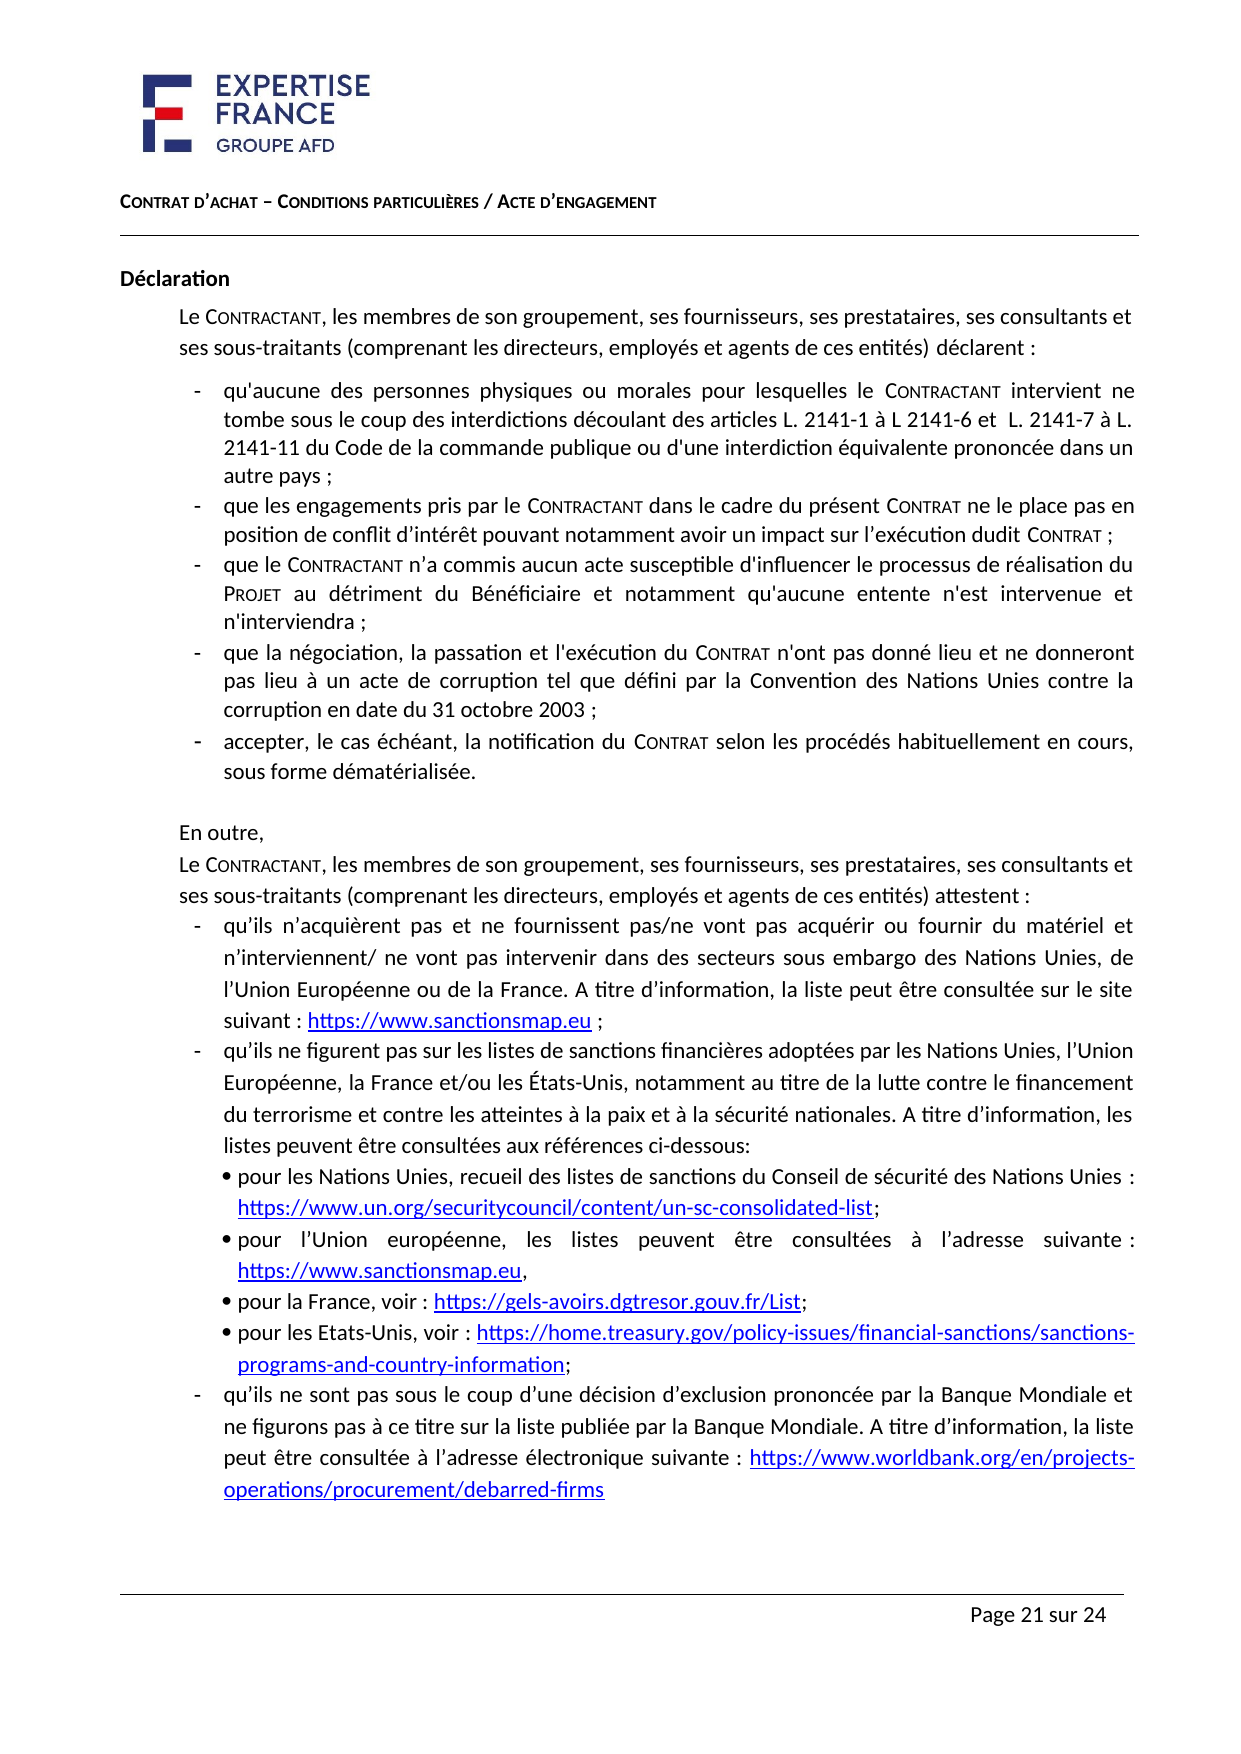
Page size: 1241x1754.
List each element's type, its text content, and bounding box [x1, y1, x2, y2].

text En outre, [179, 815, 1135, 847]
list pour l’Union européenne, les listes peuvent être consultées à l’adresse suivante : https://www.sanctionsmap.eu, [223, 1222, 1135, 1284]
list pour la France, voir : https://gels-avoirs.dgtresor.gouv.fr/List; [223, 1284, 1135, 1315]
subtitle Déclaration [120, 261, 1135, 292]
list pour les Nations Unies, recueil des listes de sanctions du Conseil de sécurité des Nations Unies : https://www.un.org/securitycouncil/content/un-sc-consolidated-list; [223, 1159, 1135, 1222]
list qu’ils ne sont pas sous le coup d’une décision d’exclusion prononcée par la Banque Mondiale et ne figurons pas à ce titre sur la liste publiée par la Banque Mondiale. A titre d’information, la liste peut être consultée à l’adresse électronique suivante : https://www.worldbank.org/en/projects-operations/procurement/debarred-firms [194, 1378, 1135, 1503]
list accepter, le cas échéant, la notification du Contrat selon les procédés habituellement en cours, sous forme dématérialisée. [194, 723, 1135, 785]
list que les engagements pris par le Contractant dans le cadre du présent Contrat ne le place pas en position de conflit d’intérêt pouvant notamment avoir un impact sur l’exécution dudit Contrat ; [194, 489, 1135, 548]
text Le Contractant, les membres de son groupement, ses fournisseurs, ses prestataires, ses consultants et ses sous-traitants (comprenant les directeurs, employés et agents de ces entités) déclarent : [179, 298, 1135, 361]
list que le Contractant n’a commis aucun acte susceptible d'influencer le processus de réalisation du Projet au détriment du Bénéficiaire et notamment qu'aucune entente n'est intervenue et n'interviendra ; [194, 548, 1135, 635]
list pour les Etats-Unis, voir : https://home.treasury.gov/policy-issues/financial-sanctions/sanctions-programs-and-country-information; [223, 1315, 1135, 1378]
text Le Contractant, les membres de son groupement, ses fournisseurs, ses prestataires, ses consultants et ses sous-traitants (comprenant les directeurs, employés et agents de ces entités) attestent : [179, 847, 1135, 909]
list qu’ils ne figurent pas sur les listes de sanctions financières adoptées par les Nations Unies, l’Union Européenne, la France et/ou les États-Unis, notamment au titre de la lutte contre le financement du terrorisme et contre les atteintes à la paix et à la sécurité nationales. A titre d’information, les listes peuvent être consultées aux références ci-dessous: [194, 1034, 1135, 1159]
list que la négociation, la passation et l'exécution du Contrat n'ont pas donné lieu et ne donneront pas lieu à un acte de corruption tel que défini par la Convention des Nations Unies contre la corruption en date du 31 octobre 2003 ; [194, 635, 1135, 723]
picture [120, 41, 397, 183]
list qu'aucune des personnes physiques ou morales pour lesquelles le Contractant intervient ne tombe sous le coup des interdictions découlant des articles L. 2141-1 à L 2141-6 et L. 2141-7 à L. 2141-11 du Code de la commande publique ou d'une interdiction équivalente prononcée dans un autre pays ; [194, 373, 1135, 489]
list qu’ils n’acquièrent pas et ne fournissent pas/ne vont pas acquérir ou fournir du matériel et n’interviennent/ ne vont pas intervenir dans des secteurs sous embargo des Nations Unies, de l’Union Européenne ou de la France. A titre d’information, la liste peut être consultée sur le site suivant : https://www.sanctionsmap.eu ; [194, 909, 1135, 1034]
